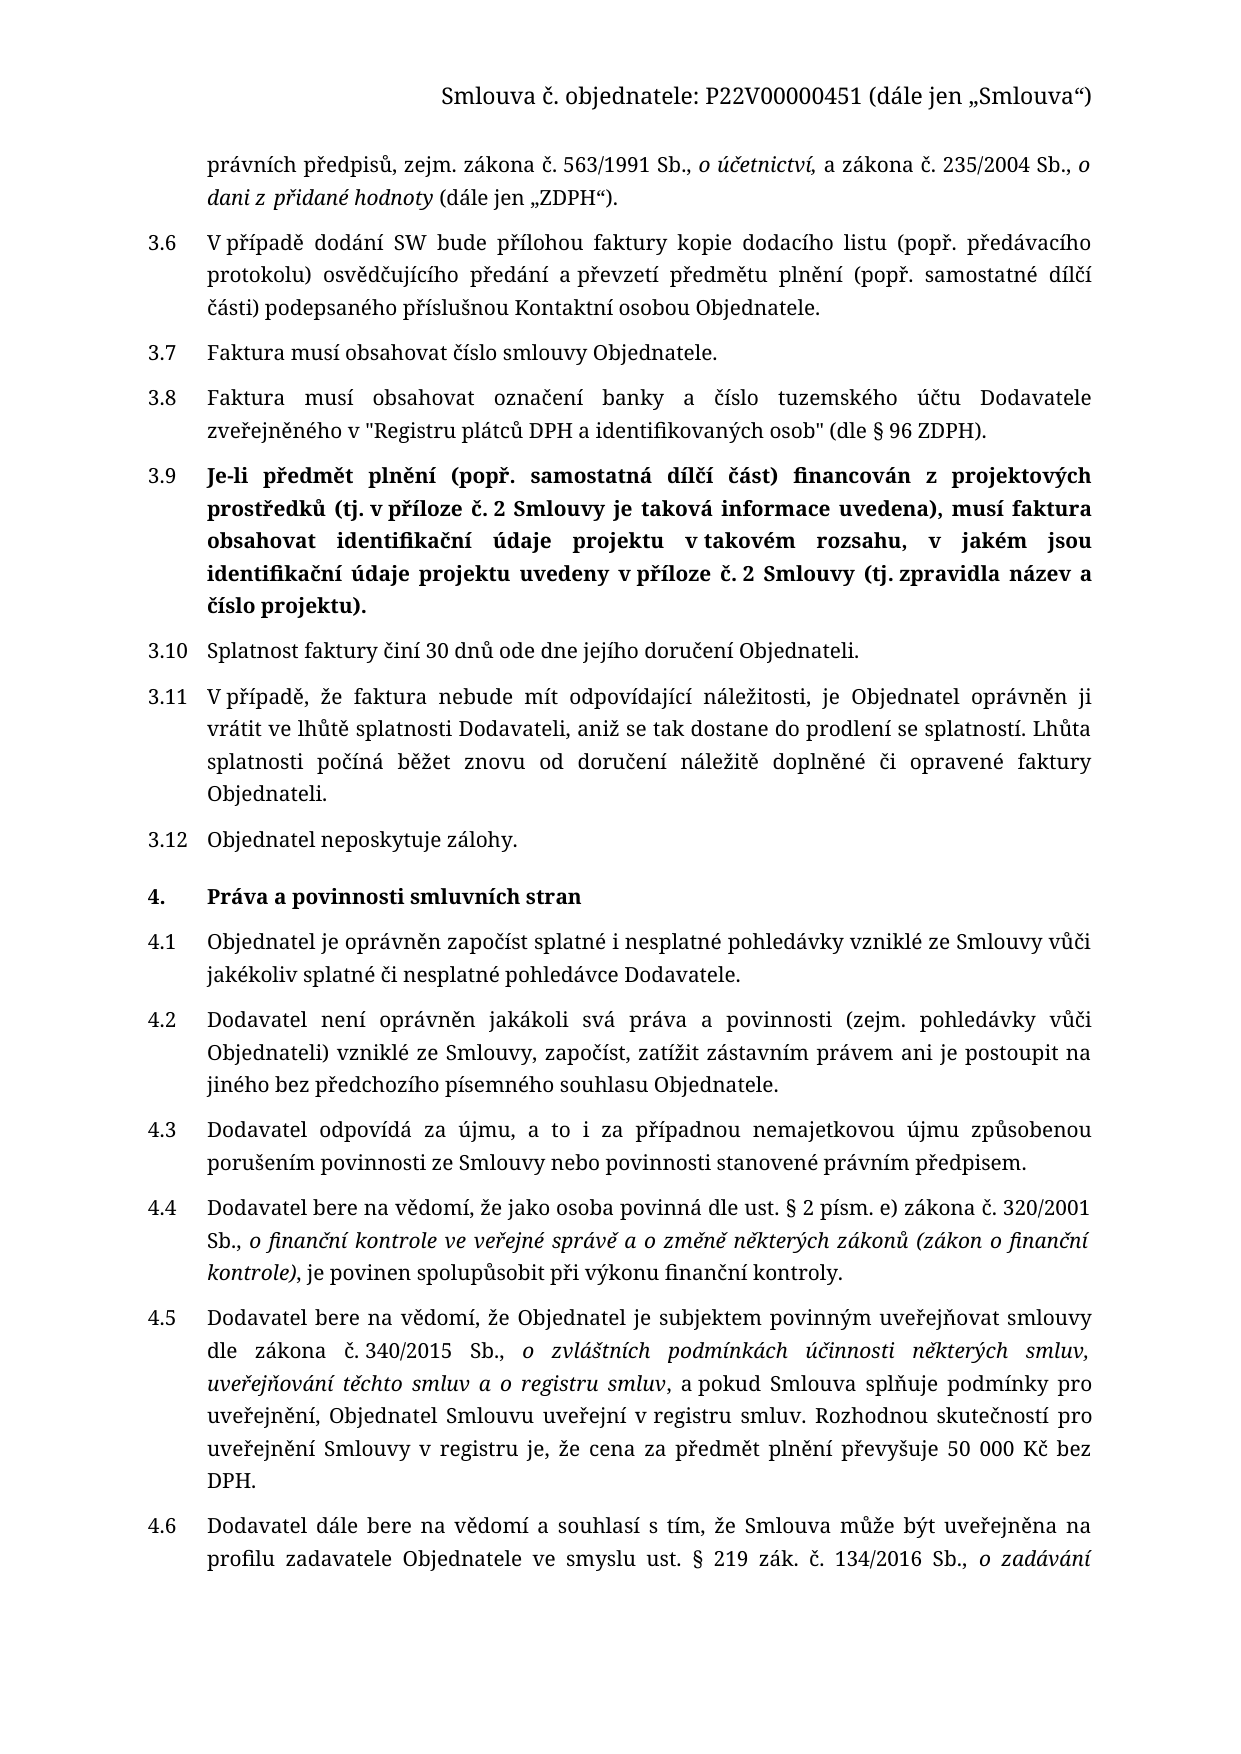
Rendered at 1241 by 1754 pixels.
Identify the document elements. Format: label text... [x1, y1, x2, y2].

list V případě dodání SW bude přílohou faktury kopie dodacího listu (popř. předávacího protokolu) osvědčujícího předání a převzetí předmětu plnění (popř. samostatné dílčí části) podepsaného příslušnou Kontaktní osobou Objednatele. [148, 228, 1092, 322]
list Je-li předmět plnění (popř. samostatná dílčí část) financován z projektových prostředků (tj. v příloze č. 2 Smlouvy je taková informace uvedena), musí faktura obsahovat identifikační údaje projektu v takovém rozsahu, v jakém jsou identifikační údaje projektu uvedeny v příloze č. 2 Smlouvy (tj. zpravidla název a číslo projektu). [148, 461, 1092, 620]
list Dodavatel bere na vědomí, že jako osoba povinná dle ust. § 2 písm. e) zákona č. 320/2001 Sb., o finanční kontrole ve veřejné správě a o změně některých zákonů (zákon o finanční kontrole), je povinen spolupůsobit při výkonu finanční kontroly. [148, 1193, 1092, 1287]
list Objednatel neposkytuje zálohy. [148, 825, 1092, 853]
list Dodavatel není oprávněn jakákoli svá práva a povinnosti (zejm. pohledávky vůči Objednateli) vzniklé ze Smlouvy, započíst, zatížit zástavním právem ani je postoupit na jiného bez předchozího písemného souhlasu Objednatele. [148, 1005, 1092, 1099]
list Splatnost faktury činí 30 dnů ode dne jejího doručení Objednateli. [148, 637, 1092, 665]
list Práva a povinnosti smluvních stran [148, 882, 1092, 911]
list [148, 1512, 1092, 1573]
list Dodavatel bere na vědomí, že Objednatel je subjektem povinným uveřejňovat smlouvy dle zákona č. 340/2015 Sb., o zvláštních podmínkách účinnosti některých smluv, uveřejňování těchto smluv a o registru smluv, a pokud Smlouva splňuje podmínky pro uveřejnění, Objednatel Smlouvu uveřejní v registru smluv. Rozhodnou skutečností pro uveřejnění Smlouvy v registru je, že cena za předmět plnění převyšuje 50 000 Kč bez DPH. [148, 1303, 1092, 1495]
list Faktura musí obsahovat číslo smlouvy Objednatele. [148, 338, 1092, 367]
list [148, 150, 1092, 211]
list Objednatel je oprávněn započíst splatné i nesplatné pohledávky vzniklé ze Smlouvy vůči jakékoliv splatné či nesplatné pohledávce Dodavatele. [148, 927, 1092, 988]
list Dodavatel odpovídá za újmu, a to i za případnou nemajetkovou újmu způsobenou porušením povinnosti ze Smlouvy nebo povinnosti stanovené právním předpisem. [148, 1115, 1092, 1176]
list V případě, že faktura nebude mít odpovídající náležitosti, je Objednatel oprávněn ji vrátit ve lhůtě splatnosti Dodavateli, aniž se tak dostane do prodlení se splatností. Lhůta splatnosti počíná běžet znovu od doručení náležitě doplněné či opravené faktury Objednateli. [148, 682, 1092, 808]
list Faktura musí obsahovat označení banky a číslo tuzemského účtu Dodavatele zveřejněného v "Registru plátců DPH a identifikovaných osob" (dle § 96 ZDPH). [148, 383, 1092, 444]
